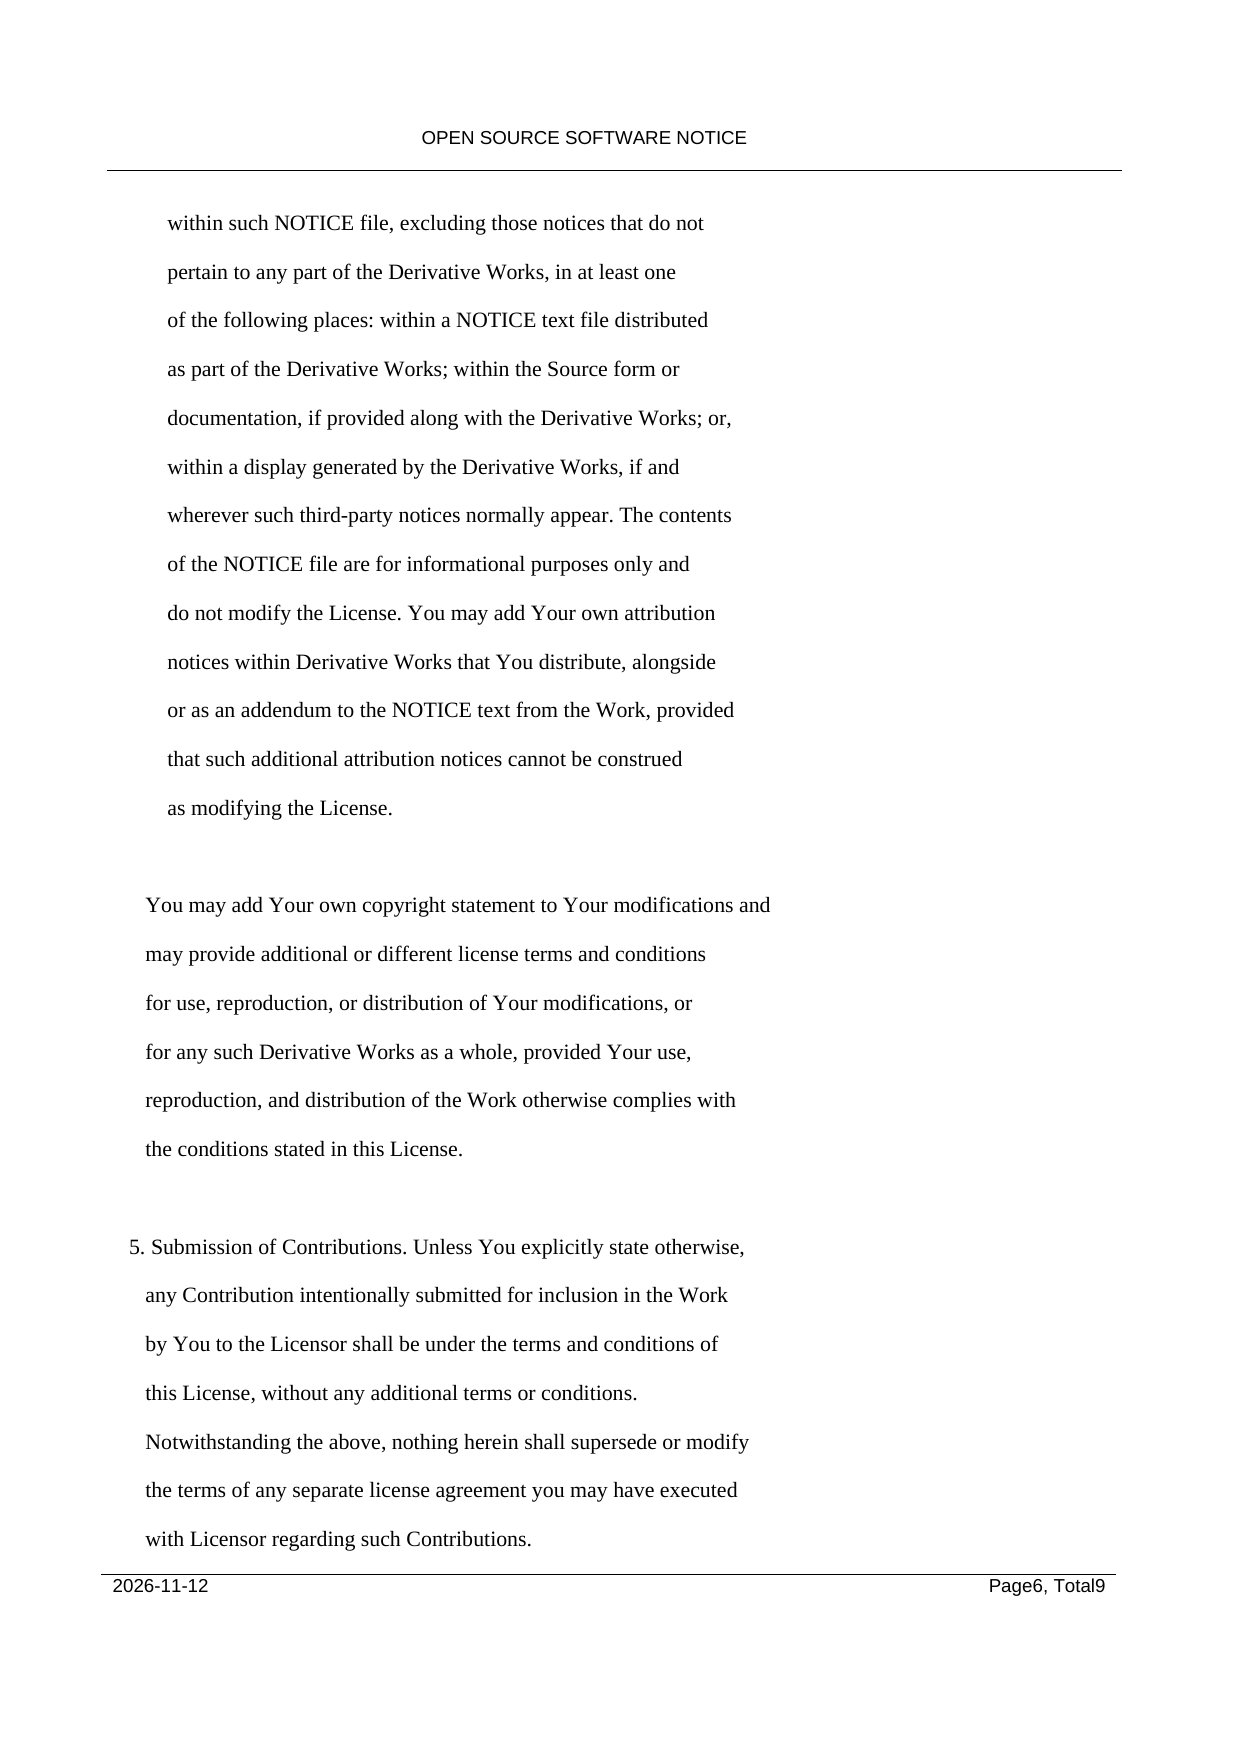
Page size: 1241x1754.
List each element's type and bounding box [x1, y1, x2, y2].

text [112, 206, 1128, 1555]
